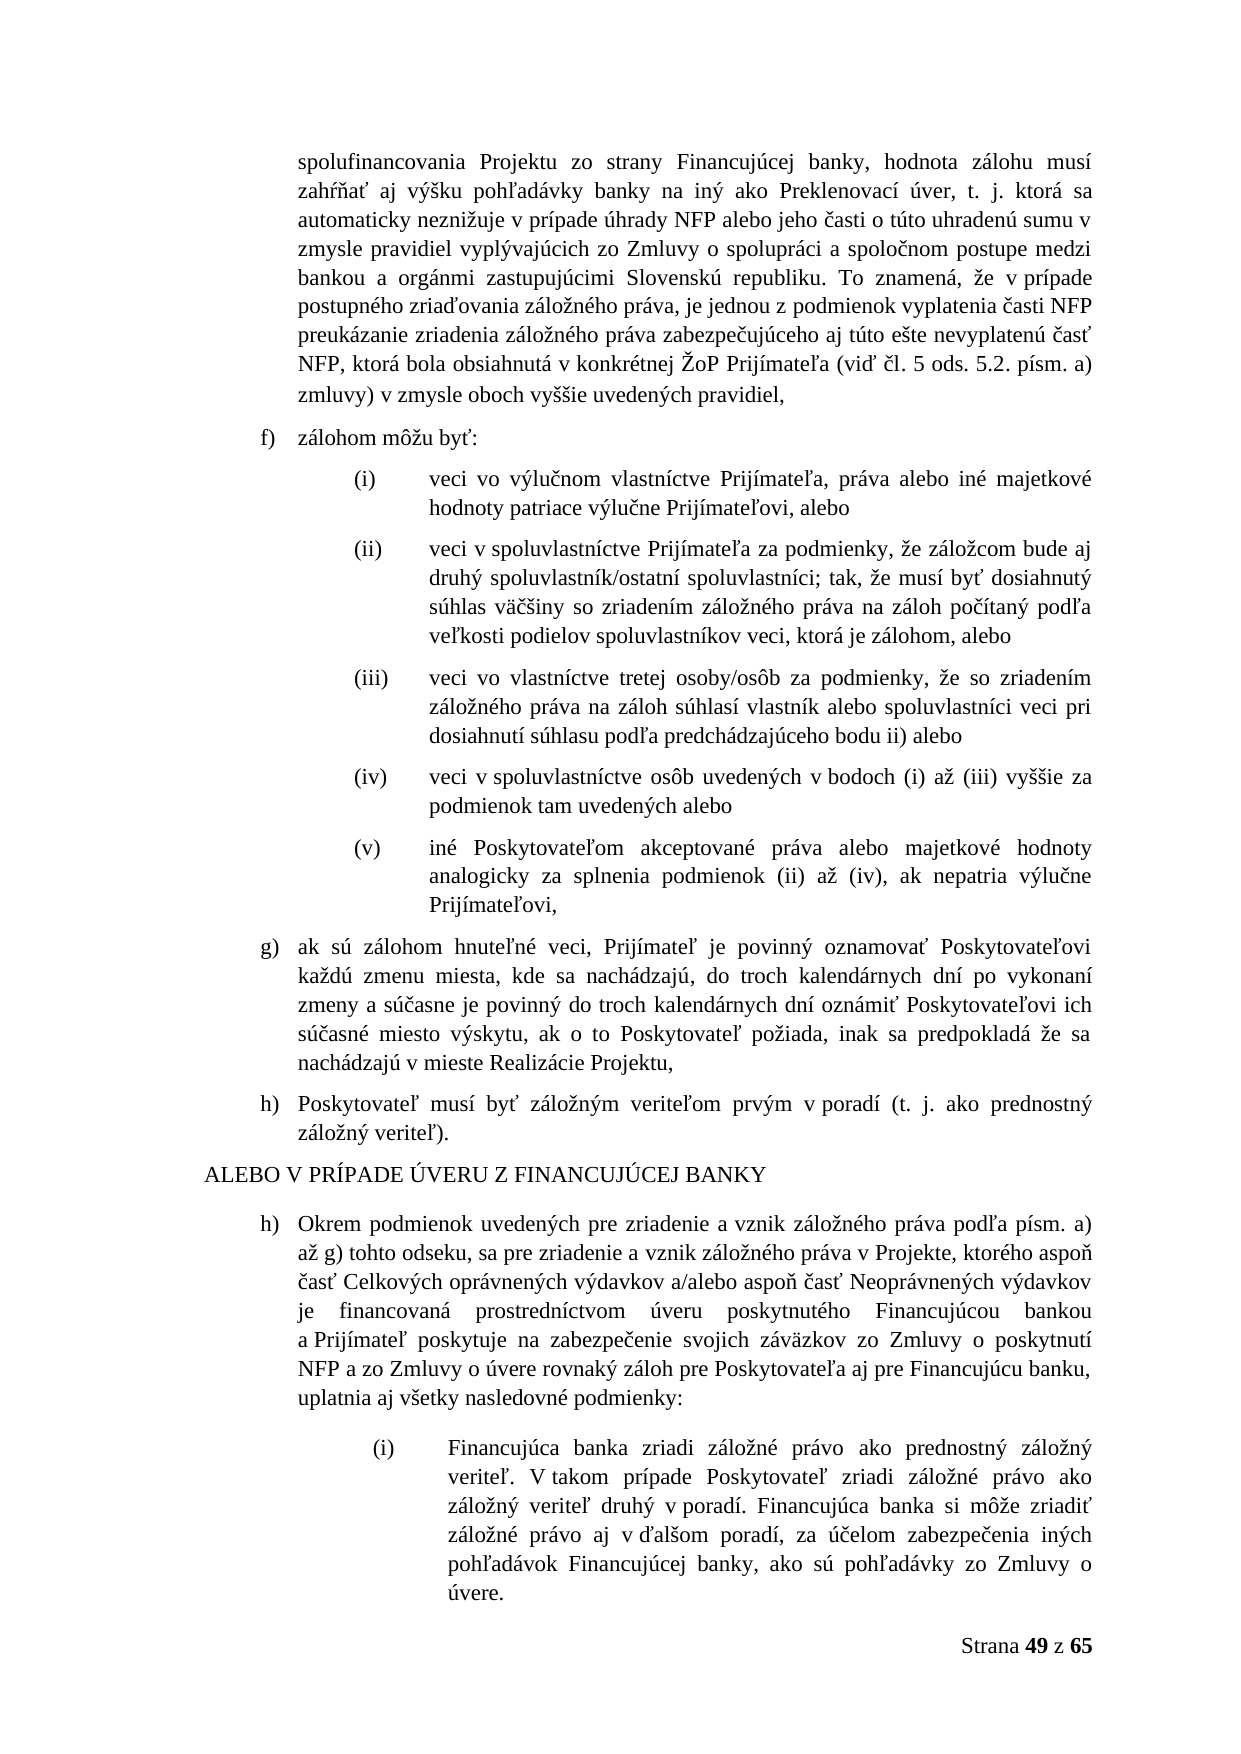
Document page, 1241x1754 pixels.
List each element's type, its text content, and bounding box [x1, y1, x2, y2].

text ALEBO V PRÍPADE ÚVERU Z FINANCUJÚCEJ BANKY [204, 1161, 1092, 1187]
list veci v spoluvlastníctve osôb uvedených v bodoch (i) až (iii) vyššie za podmienok tam uvedených alebo [354, 763, 1092, 818]
list veci v spoluvlastníctve Prijímateľa za podmienky, že záložcom bude aj druhý spoluvlastník/ostatní spoluvlastníci; tak, že musí byť dosiahnutý súhlas väčšiny so zriadením záložného práva na záloh počítaný podľa veľkosti podielov spoluvlastníkov veci, ktorá je zálohom, alebo [354, 536, 1092, 649]
text (i) Financujúca banka zriadi záložné právo ako prednostný záložný veriteľ. V takom prípade Poskytovateľ zriadi záložné právo ako záložný veriteľ druhý v poradí. Financujúca banka si môže zriadiť záložné právo aj v ďalšom poradí, za účelom zabezpečenia iných pohľadávok Financujúcej banky, ako sú pohľadávky zo Zmluvy o úvere. [373, 1434, 1092, 1605]
list Poskytovateľ musí byť záložným veriteľom prvým v poradí (t. j. ako prednostný záložný veriteľ). [260, 1090, 1092, 1146]
list veci vo vlastníctve tretej osoby/osôb za podmienky, že so zriadením záložného práva na záloh súhlasí vlastník alebo spoluvlastníci veci pri dosiahnutí súhlasu podľa predchádzajúceho bodu ii) alebo [354, 664, 1092, 748]
list zálohom môžu byť: [260, 424, 1092, 450]
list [260, 148, 1092, 408]
list iné Poskytovateľom akceptované práva alebo majetkové hodnoty analogicky za splnenia podmienok (ii) až (iv), ak nepatria výlučne Prijímateľovi, [354, 834, 1092, 918]
list ak sú zálohom hnuteľné veci, Prijímateľ je povinný oznamovať Poskytovateľovi každú zmenu miesta, kde sa nachádzajú, do troch kalendárnych dní po vykonaní zmeny a súčasne je povinný do troch kalendárnych dní oznámiť Poskytovateľovi ich súčasné miesto výskytu, ak o to Poskytovateľ požiada, inak sa predpokladá že sa nachádzajú v mieste Realizácie Projektu, [260, 933, 1092, 1075]
list veci vo výlučnom vlastníctve Prijímateľa, práva alebo iné majetkové hodnoty patriace výlučne Prijímateľovi, alebo [354, 465, 1092, 520]
text h) Okrem podmienok uvedených pre zriadenie a vznik záložného práva podľa písm. a) až g) tohto odseku, sa pre zriadenie a vznik záložného práva v Projekte, ktorého aspoň časť Celkových oprávnených výdavkov a/alebo aspoň časť Neoprávnených výdavkov je financovaná prostredníctvom úveru poskytnutého Financujúcou bankou a Prijímateľ poskytuje na zabezpečenie svojich záväzkov zo Zmluvy o poskytnutí NFP a zo Zmluvy o úvere rovnaký záloh pre Poskytovateľa aj pre Financujúcu banku, uplatnia aj všetky nasledovné podmienky: [260, 1211, 1092, 1411]
